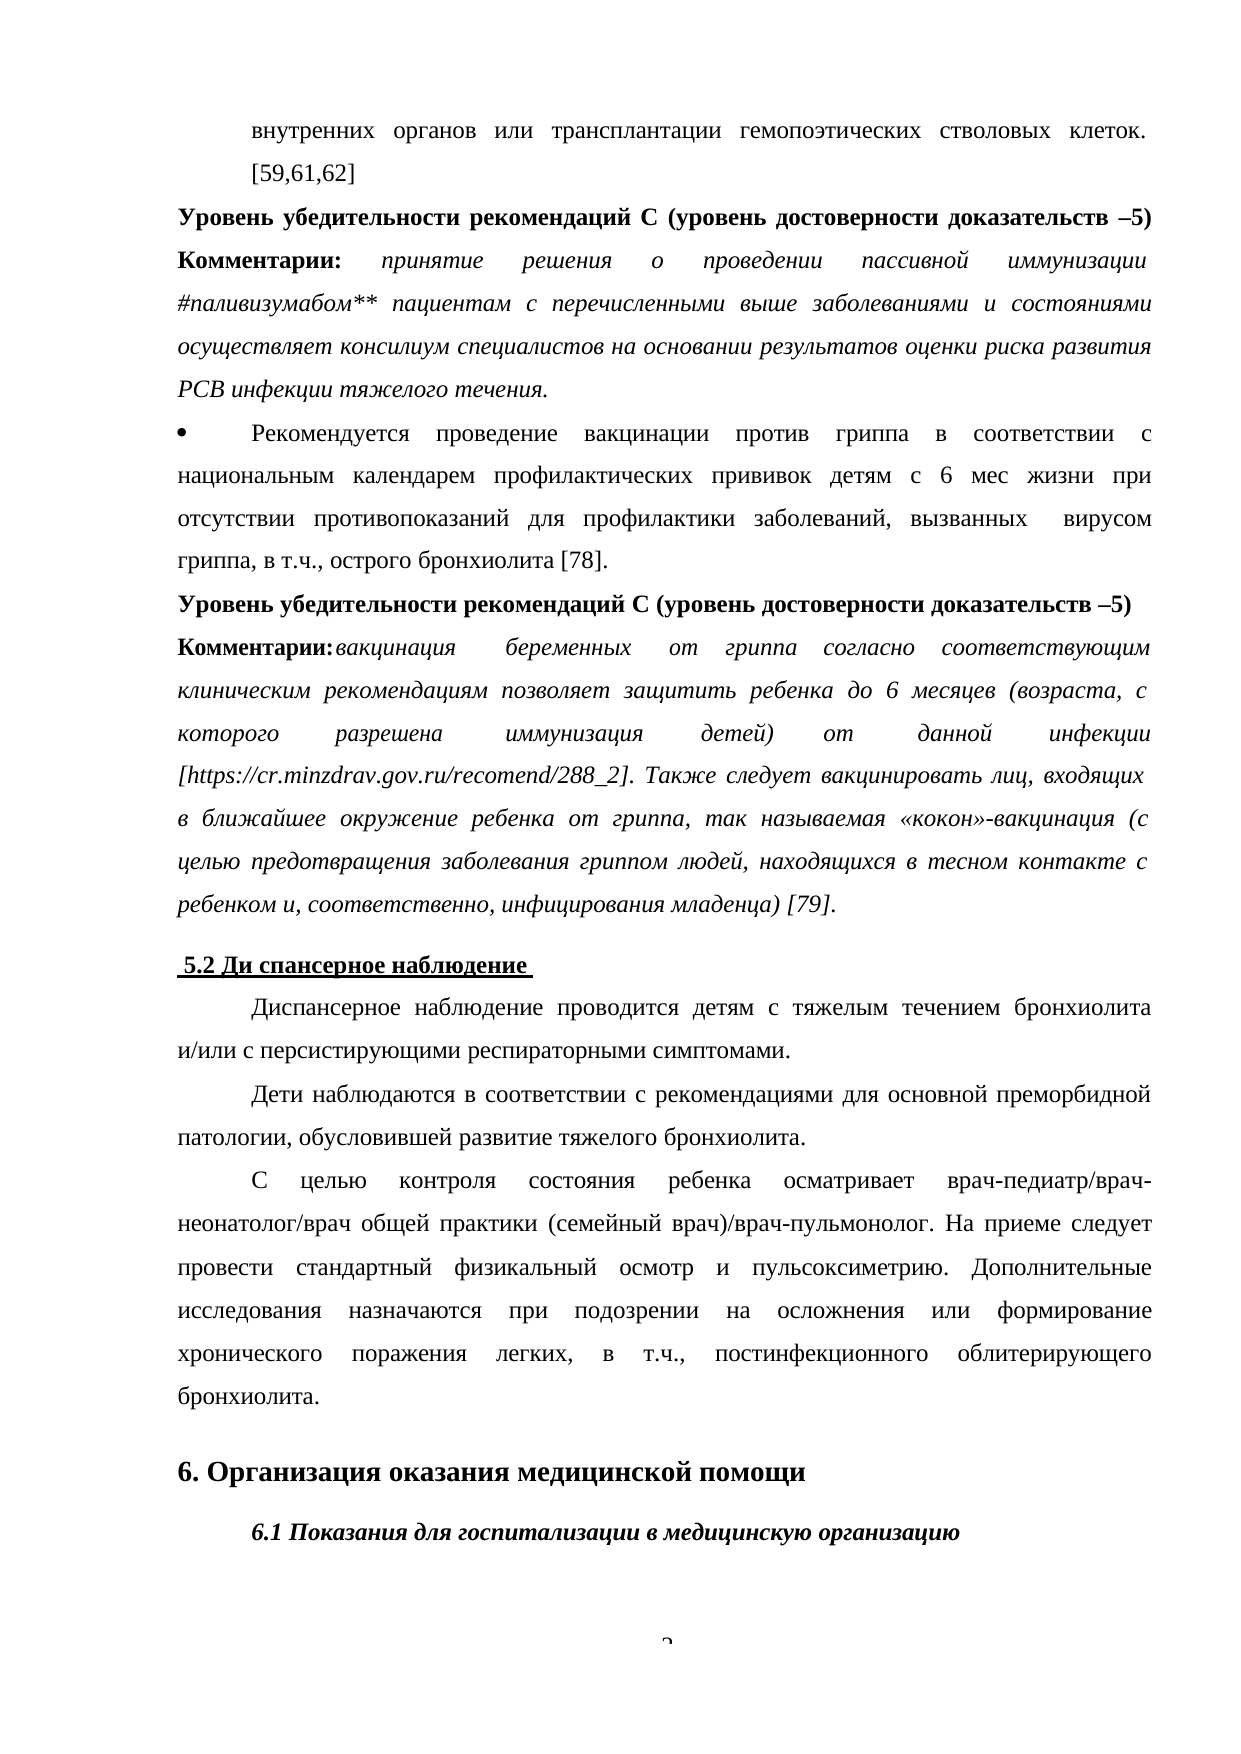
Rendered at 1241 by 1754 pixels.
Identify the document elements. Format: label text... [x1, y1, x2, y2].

subtitle 5.2 Ди спансерное наблюдение [177, 950, 1163, 978]
subtitle Организация оказания медицинской помощи [177, 1454, 1163, 1488]
text Диспансерное наблюдение проводится детям с тяжелым течением бронхиолита и/или с персистирующими респираторными симптомами. [177, 992, 1152, 1064]
subtitle 6.1 Показания для госпитализации в медицинскую организацию [251, 1517, 1163, 1546]
text Дети наблюдаются в соответствии с рекомендациями для основной преморбидной патологии, обусловившей развитие тяжелого бронхиолита. [177, 1079, 1151, 1151]
text внутренних органов или трансплантации гемопоэтических стволовых клеток. [59,61,62] [251, 115, 1151, 187]
text Уровень убедительности рекомендаций С (уровень достоверности доказательств –5) Комментарии: принятие решения о проведении пассивной иммунизации [177, 202, 1152, 274]
list Рекомендуется проведение вакцинации против гриппа в соответствии с национальным календарем профилактических прививок детям с 6 мес жизни при отсутствии противопоказаний для профилактики заболеваний, вызванных вирусом гриппа, в т.ч., острого бронхиолита [78]. [177, 418, 1152, 574]
text Уровень убедительности рекомендаций С (уровень достоверности доказательств –5) Комментарии: вакцинация беременных от гриппа согласно соответствующим клиническим рекомендациям позволяет защитить ребенка до 6 месяцев (возраста, с которого разрешена иммунизация детей) от данной инфекции [https://cr.minzdrav.gov.ru/recomend/288_2]. Также следует вакцинировать лиц, входящих в ближайшее окружение ребенка от гриппа, так называемая «кокон»-вакцинация (с целью предотвращения заболевания гриппом людей, находящихся в тесном контакте с ребенком и, соответственно, инфицирования младенца) [79]. [177, 589, 1152, 918]
text #паливизумабом** пациентам с перечисленными выше заболеваниями и состояниями осуществляет консилиум специалистов на основании результатов оценки риска развития РСВ инфекции тяжелого течения. [177, 288, 1152, 403]
text С целью контроля состояния ребенка осматривает врач-педиатр/врач- неонатолог/врач общей практики (семейный врач)/врач-пульмонолог. На приеме следует провести стандартный физикальный осмотр и пульсоксиметрию. Дополнительные исследования назначаются при подозрении на осложнения или формирование хронического поражения легких, в т.ч., постинфекционного облитерирующего бронхиолита. [177, 1165, 1152, 1410]
